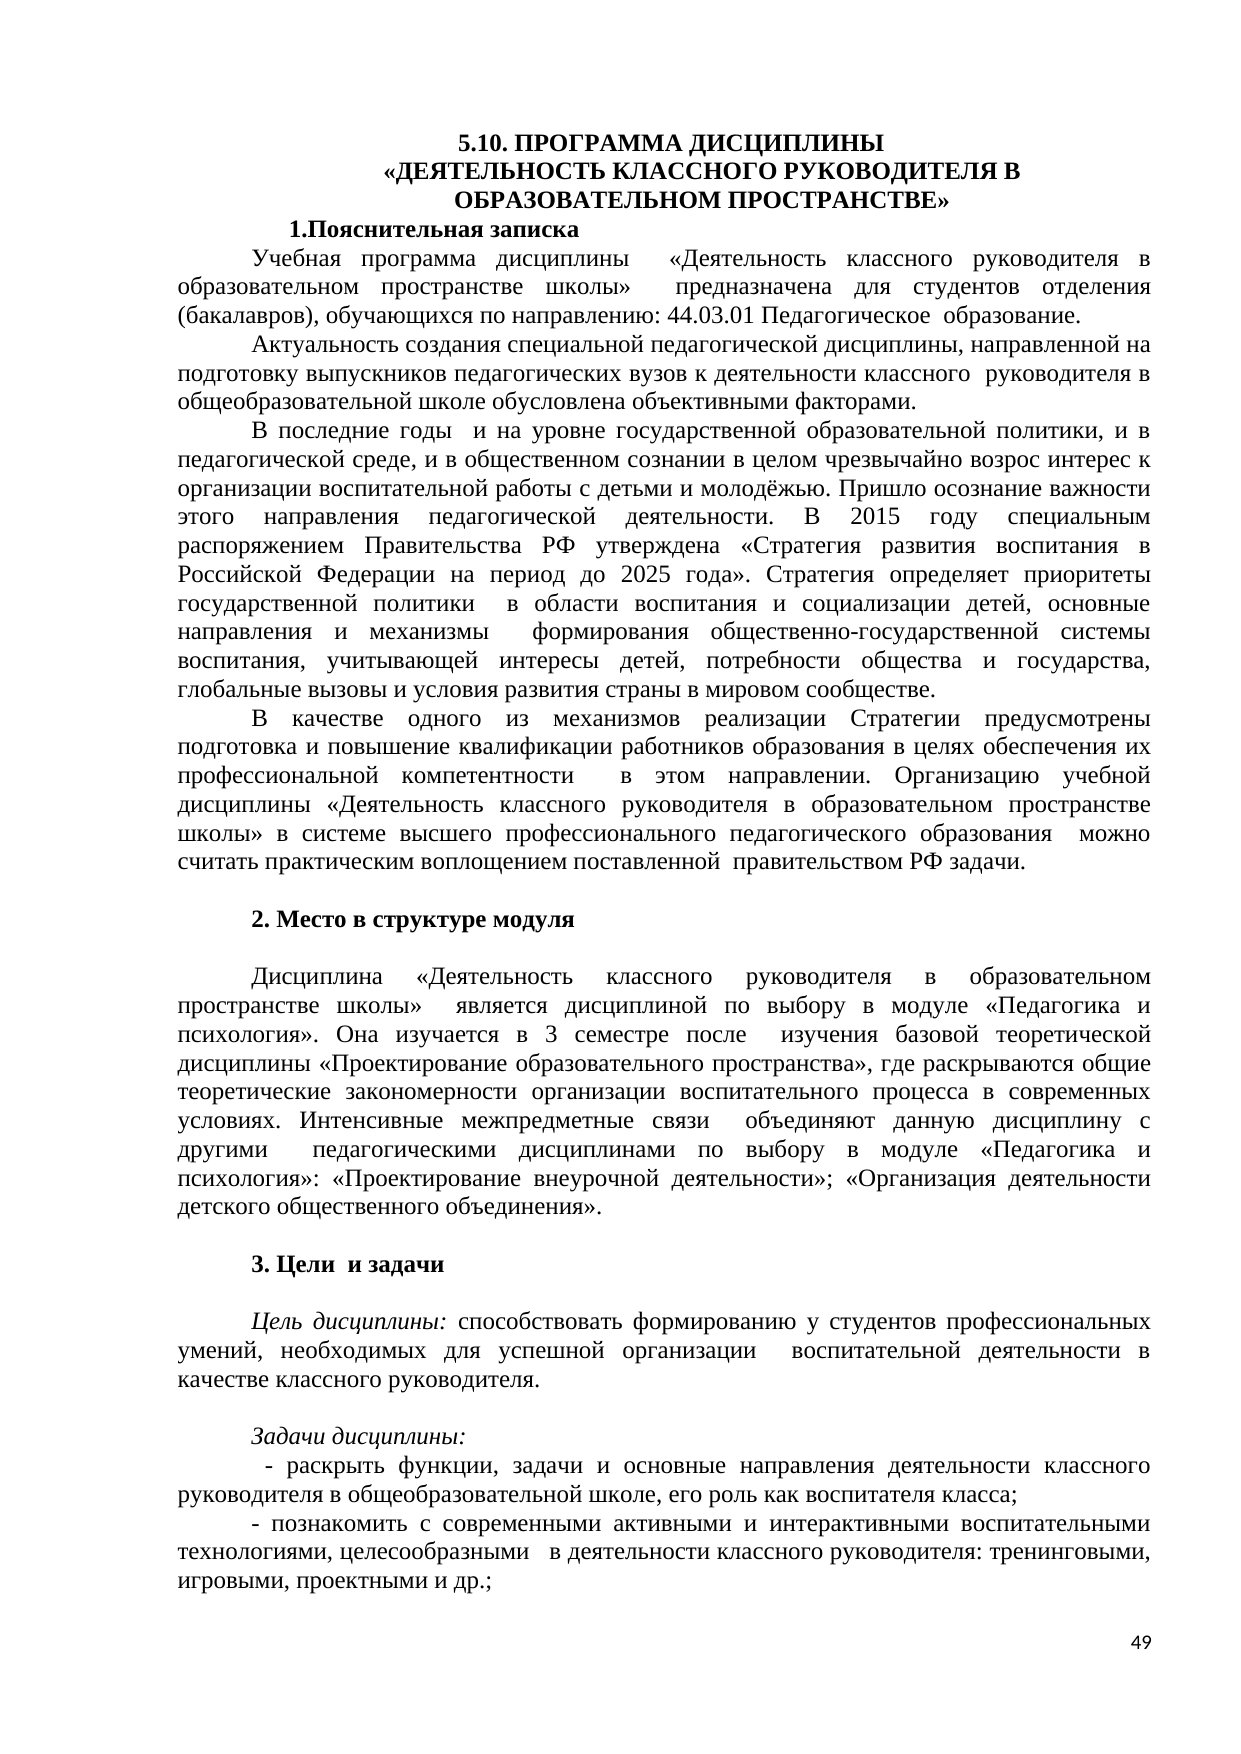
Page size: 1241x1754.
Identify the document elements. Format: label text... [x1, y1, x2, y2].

text В последние годы и на уровне государственной образовательной политики, и в педагогической среде, и в общественном сознании в целом чрезвычайно возрос интерес к организации воспитательной работы с детьми и молодёжью. Пришло осознание важности этого направления педагогической деятельности. В 2015 году специальным распоряжением Правительства РФ утверждена «Стратегия развития воспитания в Российской Федерации на период до 2025 года». Стратегия определяет приоритеты государственной политики в области воспитания и социализации детей, основные направления и механизмы формирования общественно-государственной системы воспитания, учитывающей интересы детей, потребности общества и государства, глобальные вызовы и условия развития страны в мировом сообществе. [177, 415, 1152, 703]
subtitle 5.10. ПРОГРАММА ДИСЦИПЛИНЫ [251, 128, 1152, 156]
subtitle «ДЕЯТЕЛЬНОСТЬ КЛАССНОГО РУКОВОДИТЕЛЯ В ОБРАЗОВАТЕЛЬНОМ ПРОСТРАНСТВЕ» [252, 156, 1152, 214]
text Задачи дисциплины: [177, 1421, 1152, 1450]
text В качестве одного из механизмов реализации Стратегии предусмотрены подготовка и повышение квалификации работников образования в целях обеспечения их профессиональной компетентности в этом направлении. Организацию учебной дисциплины «Деятельность классного руководителя в образовательном пространстве школы» в системе высшего профессионального педагогического образования можно считать практическим воплощением поставленной правительством РФ задачи. [177, 703, 1152, 875]
text Дисциплина «Деятельность классного руководителя в образовательном пространстве школы» является дисциплиной по выбору в модуле «Педагогика и психология». Она изучается в 3 семестре после изучения базовой теоретической дисциплины «Проектирование образовательного пространства», где раскрываются общие теоретические закономерности организации воспитательного процесса в современных условиях. Интенсивные межпредметные связи объединяют данную дисциплину с другими педагогическими дисциплинами по выбору в модуле «Педагогика и психология»: «Проектирование внеурочной деятельности»; «Организация деятельности детского общественного объединения». [177, 961, 1152, 1220]
text Учебная программа дисциплины «Деятельность классного руководителя в образовательном пространстве школы» предназначена для студентов отделения (бакалавров), обучающихся по направлению: 44.03.01 Педагогическое образование. [177, 243, 1152, 329]
text 2. Место в структуре модуля [177, 904, 1152, 933]
text 3. Цели и задачи [177, 1249, 1152, 1278]
text - познакомить с современными активными и интерактивными воспитательными технологиями, целесообразными в деятельности классного руководителя: тренинговыми, игровыми, проектными и др.; [177, 1508, 1152, 1594]
text Актуальность создания специальной педагогической дисциплины, направленной на подготовку выпускников педагогических вузов к деятельности классного руководителя в общеобразовательной школе обусловлена объективными факторами. [177, 329, 1152, 415]
text - раскрыть функции, задачи и основные направления деятельности классного руководителя в общеобразовательной школе, его роль как воспитателя класса; [177, 1450, 1152, 1508]
text Цель дисциплины: способствовать формированию у студентов профессиональных умений, необходимых для успешной организации воспитательной деятельности в качестве классного руководителя. [177, 1306, 1152, 1393]
text 1.Пояснительная записка [288, 214, 1152, 243]
